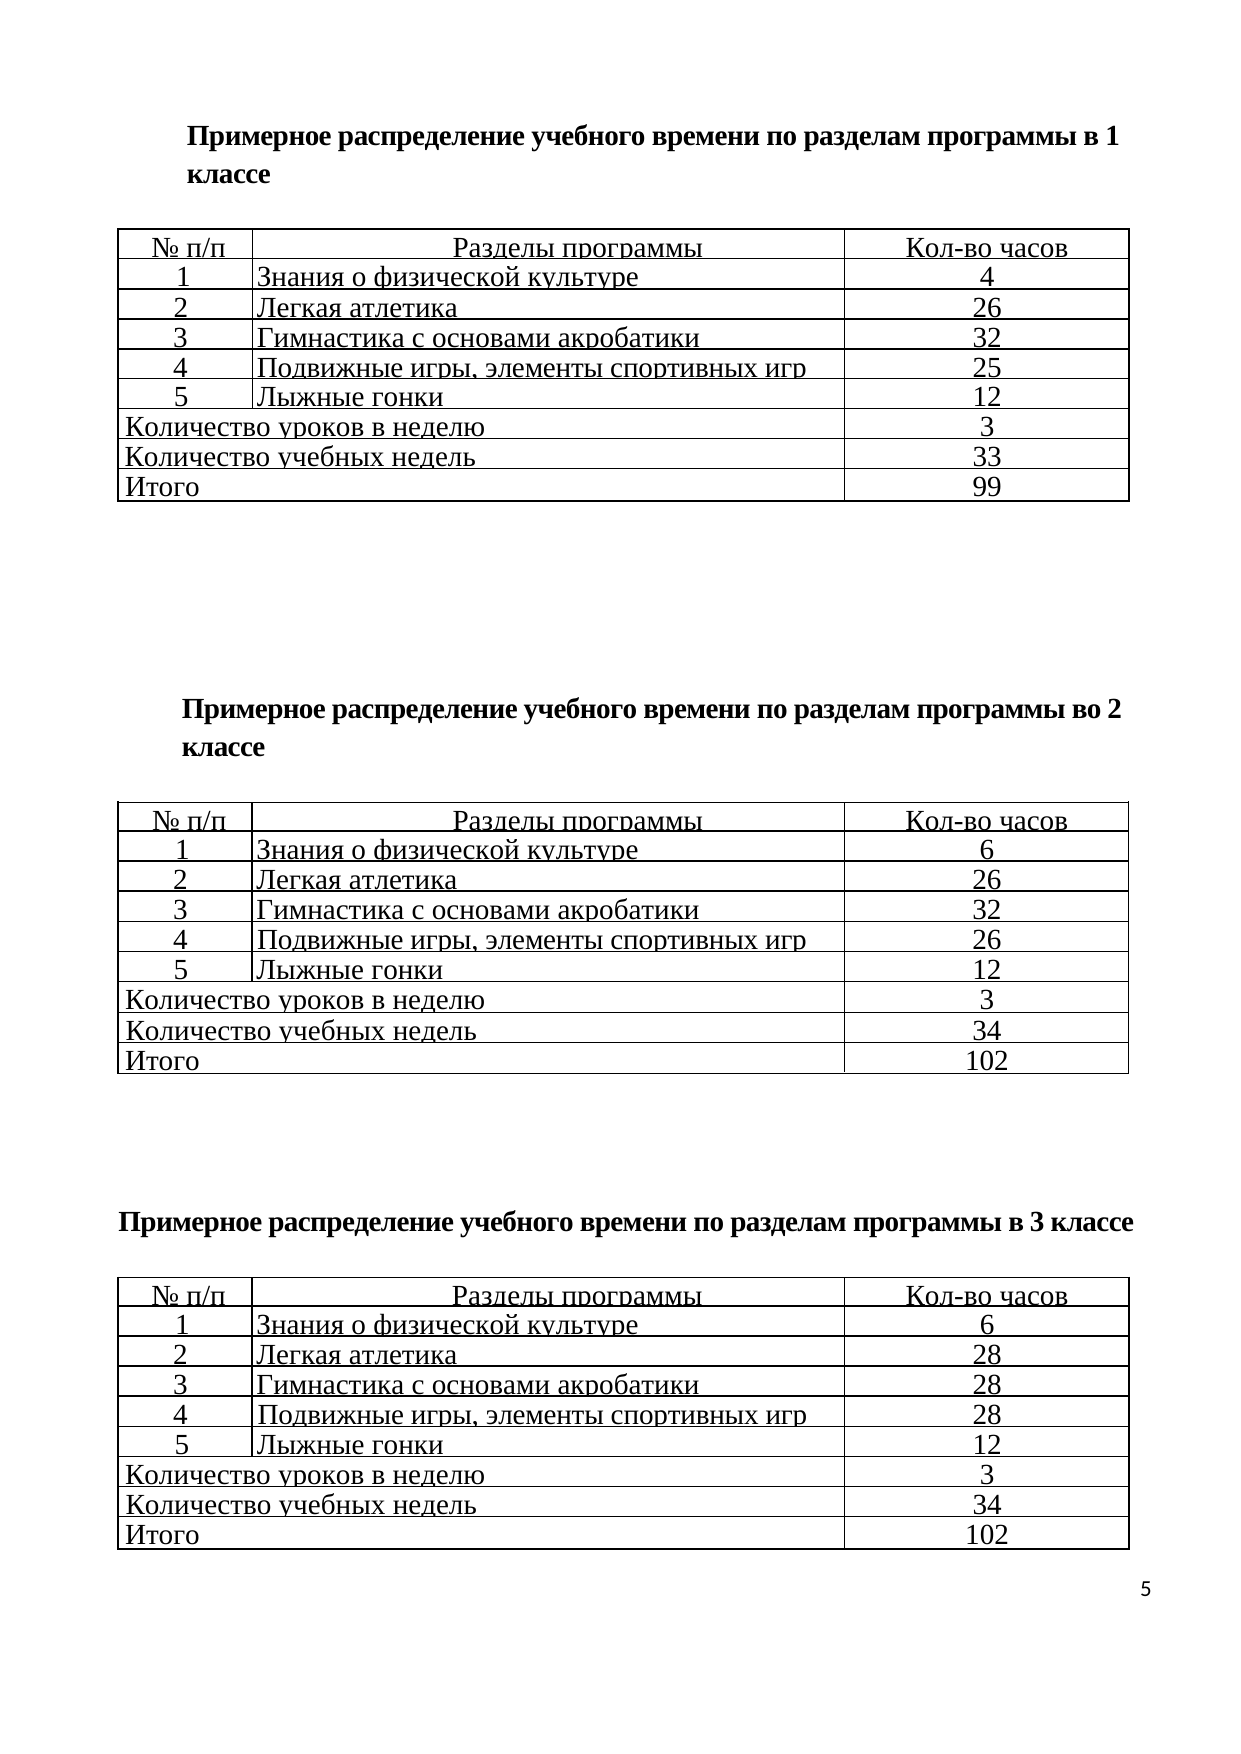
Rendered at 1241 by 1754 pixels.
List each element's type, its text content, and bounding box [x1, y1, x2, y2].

table_header № п/п [119, 1278, 251, 1305]
table_header Разделы программы [253, 803, 844, 830]
table_cell Подвижные игры, элементы спортивных игр [253, 1397, 844, 1426]
table_cell Количество уроков в неделю [119, 409, 844, 438]
table_cell 99 [845, 469, 1128, 500]
table_cell Количество учебных недель [119, 1487, 844, 1516]
table_cell Итого [119, 1517, 844, 1548]
table_cell 102 [845, 1517, 1128, 1548]
table_cell Итого [119, 1043, 844, 1072]
table_cell 26 [845, 862, 1128, 890]
table_cell 6 [845, 832, 1128, 860]
table_cell 4 [119, 922, 251, 951]
table_cell 3 [845, 1457, 1128, 1486]
table_cell Легкая атлетика [253, 862, 844, 890]
table_cell 12 [845, 1427, 1128, 1456]
table_cell 3 [845, 409, 1128, 438]
table_cell 1 [119, 832, 251, 860]
table_cell Легкая атлетика [253, 290, 844, 318]
table_cell 33 [845, 439, 1128, 468]
table_cell 6 [845, 1307, 1128, 1335]
table_cell 4 [845, 259, 1128, 288]
table_header Кол-во часов [845, 230, 1128, 258]
table_cell 3 [119, 892, 251, 921]
table_cell 3 [119, 320, 252, 348]
text Примерное распределение учебного времени по разделам программы во 2 классе [182, 691, 1152, 763]
table_cell 5 [119, 1427, 251, 1456]
table_cell 3 [119, 1367, 251, 1395]
table_cell 2 [119, 290, 252, 318]
table_cell 26 [845, 290, 1128, 318]
text Примерное распределение учебного времени по разделам программы в 1 классе [187, 118, 1152, 190]
table_cell Знания о физической культуре [253, 1307, 844, 1335]
table_cell 3 [845, 982, 1128, 1011]
table_cell Легкая атлетика [253, 1337, 844, 1365]
table_cell 102 [845, 1043, 1128, 1072]
table_cell 12 [845, 952, 1128, 981]
table_cell Лыжные гонки [253, 952, 844, 981]
table_cell 32 [845, 892, 1128, 921]
table_cell 2 [119, 1337, 251, 1365]
table_cell 4 [119, 350, 252, 378]
table_cell Подвижные игры, элементы спортивных игр [253, 922, 844, 951]
table_cell 2 [119, 862, 251, 890]
table_cell Гимнастика с основами акробатики [253, 320, 844, 348]
table_header Разделы программы [253, 230, 844, 258]
table_cell Количество уроков в неделю [119, 982, 844, 1011]
table_cell Лыжные гонки [253, 1427, 844, 1456]
table_cell Количество учебных недель [119, 439, 844, 468]
table_cell Гимнастика с основами акробатики [253, 892, 844, 921]
table_cell 32 [845, 320, 1128, 348]
table_cell Итого [119, 469, 844, 500]
table_cell 1 [119, 1307, 251, 1335]
table_cell Подвижные игры, элементы спортивных игр [253, 350, 844, 378]
table_cell Лыжные гонки [253, 379, 844, 408]
text Примерное распределение учебного времени по разделам программы в 3 классе [118, 1204, 1152, 1238]
table_cell 26 [845, 922, 1128, 951]
table_cell 28 [845, 1397, 1128, 1426]
table_cell 25 [845, 350, 1128, 378]
table_cell 28 [845, 1337, 1128, 1365]
table_header Разделы программы [253, 1278, 844, 1305]
table_header Кол-во часов [845, 1278, 1128, 1305]
table_cell 1 [119, 259, 252, 288]
table_cell 5 [119, 379, 252, 408]
table_cell Знания о физической культуре [253, 259, 844, 288]
table_cell Гимнастика с основами акробатики [253, 1367, 844, 1395]
table_header № п/п [119, 803, 251, 830]
table_cell Количество уроков в неделю [119, 1457, 844, 1486]
table_cell 12 [845, 379, 1128, 408]
table_cell Знания о физической культуре [253, 832, 844, 860]
table_header Кол-во часов [845, 803, 1128, 830]
table_header № п/п [119, 230, 252, 258]
table_cell 34 [845, 1487, 1128, 1516]
table_cell 5 [119, 952, 251, 981]
table_cell 4 [119, 1397, 251, 1426]
table_cell 28 [845, 1367, 1128, 1395]
table_cell Количество учебных недель [119, 1013, 844, 1041]
table_cell 34 [845, 1013, 1128, 1041]
